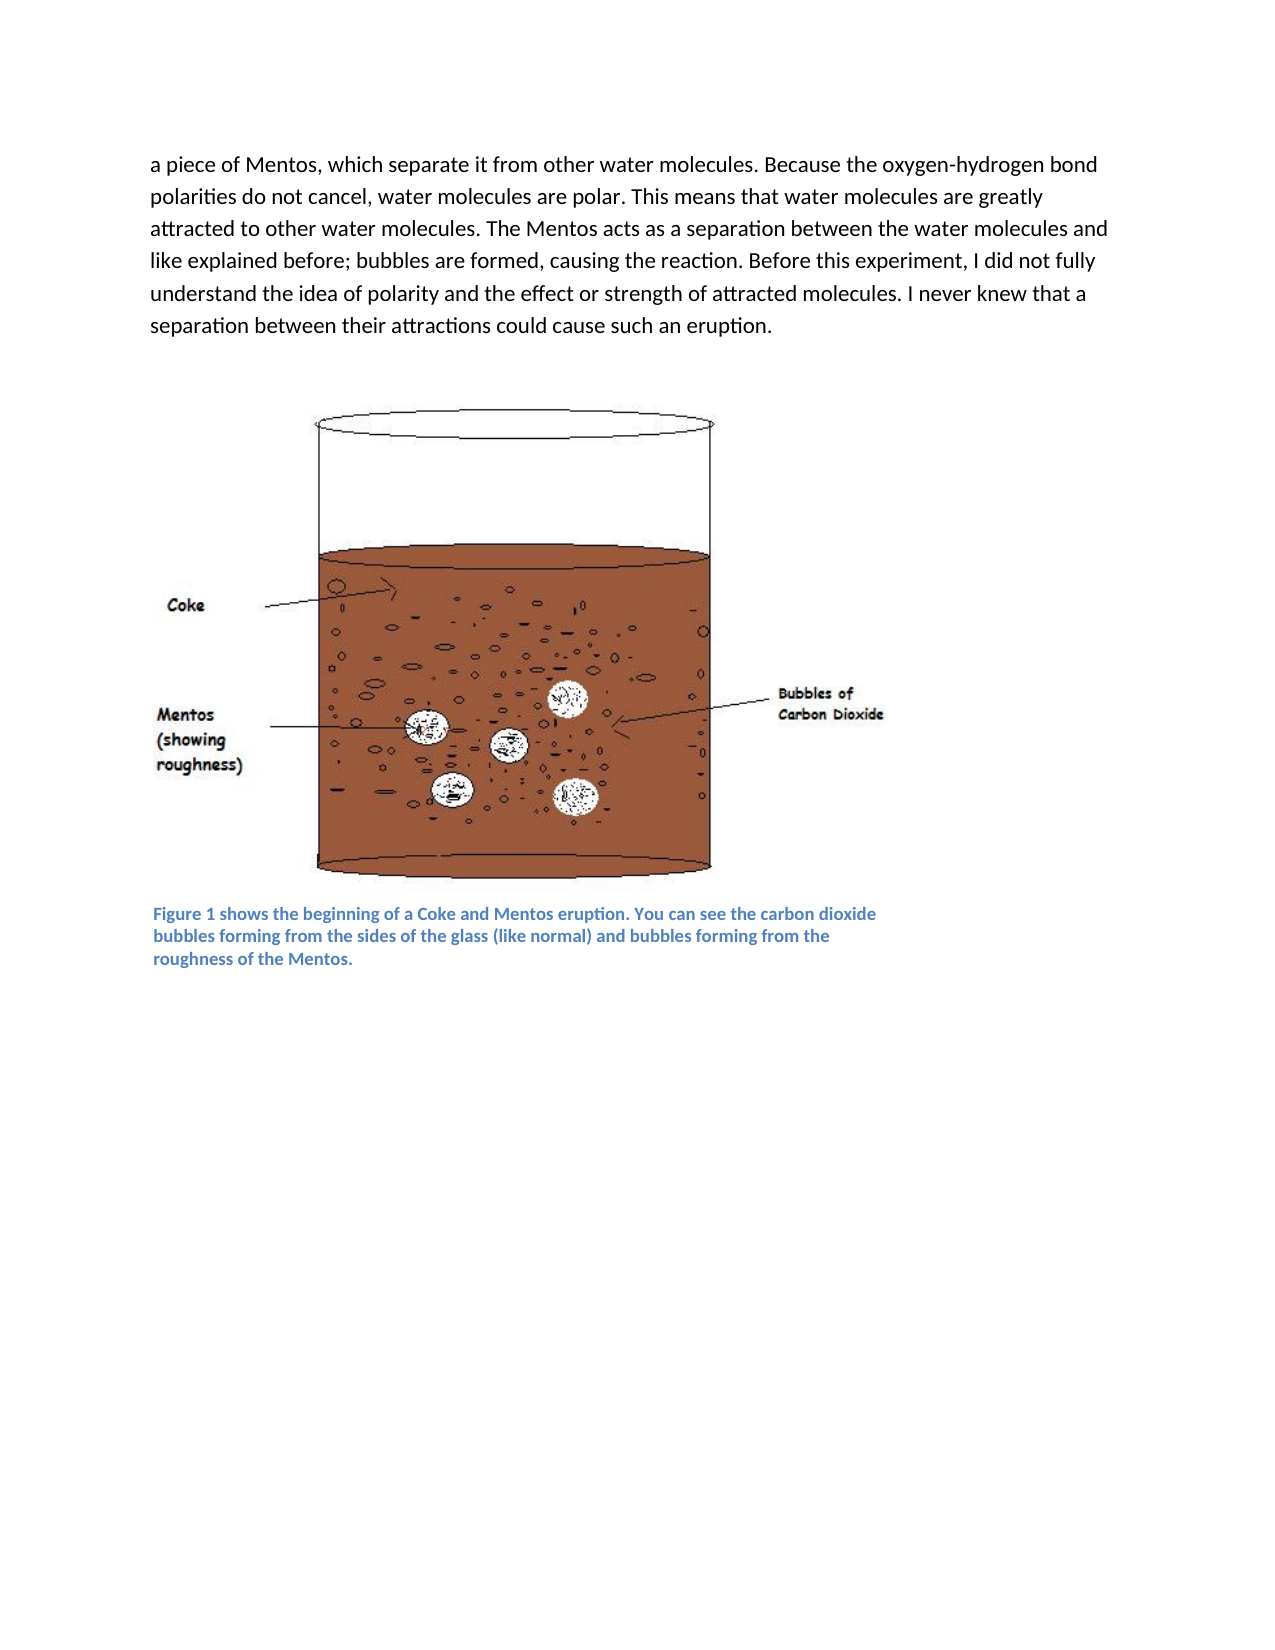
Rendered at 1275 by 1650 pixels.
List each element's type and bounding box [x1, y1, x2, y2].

picture [153, 375, 886, 893]
text [150, 150, 1125, 339]
